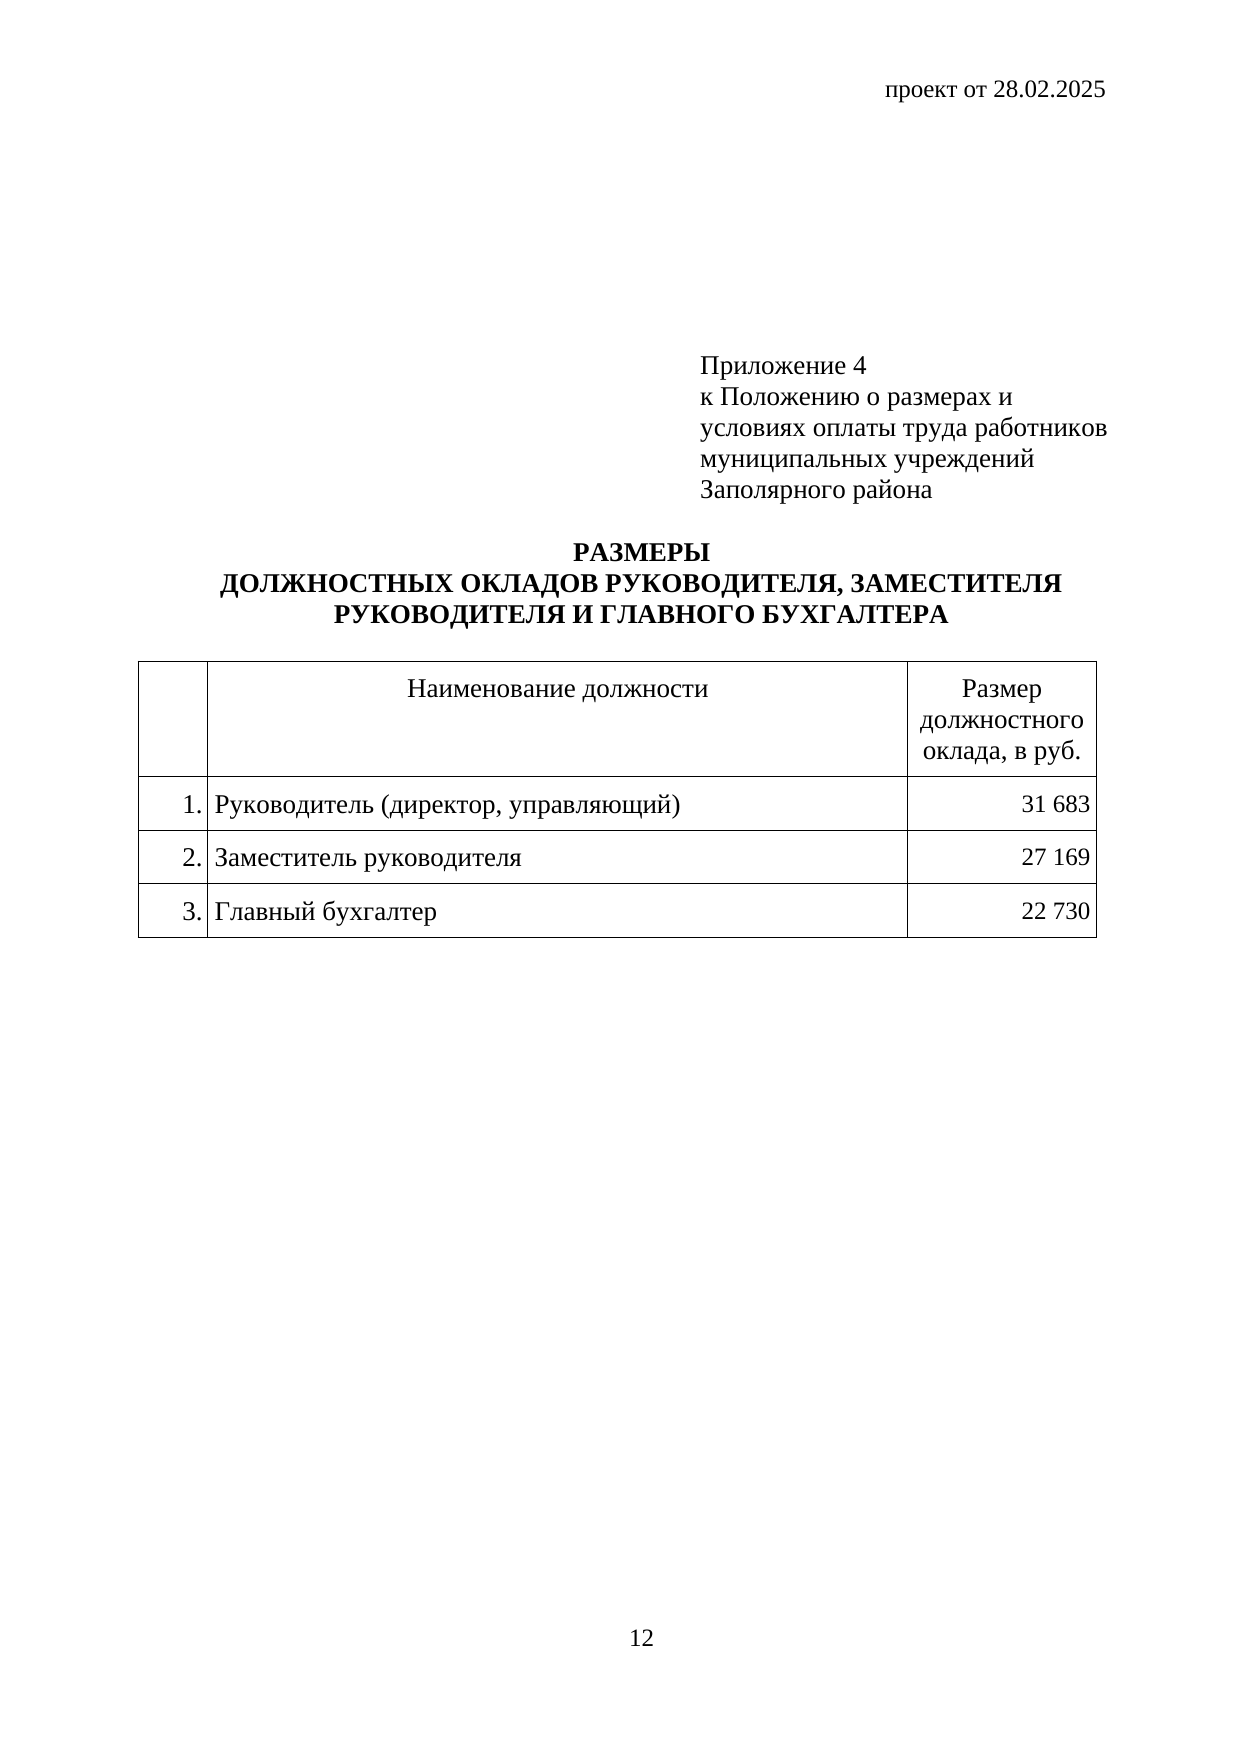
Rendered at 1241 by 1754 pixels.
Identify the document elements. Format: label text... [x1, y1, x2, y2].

table_cell 27 169 [908, 831, 1096, 883]
text РУКОВОДИТЕЛЯ И ГЛАВНОГО БУХГАЛТЕРА [131, 598, 1152, 629]
table_cell Заместитель руководителя [208, 831, 907, 883]
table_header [689, 131, 1128, 505]
table_cell Руководитель (директор, управляющий) [208, 777, 907, 830]
table_cell Главный бухгалтер [208, 884, 907, 937]
table_header [139, 662, 207, 776]
table_cell 22 730 [908, 884, 1096, 937]
table_cell [139, 831, 207, 883]
table_cell [139, 777, 207, 830]
table_header Наименование должности [208, 662, 907, 776]
table_header Размер должностного оклада, в руб. [908, 662, 1096, 776]
table_cell 31 683 [908, 777, 1096, 830]
text ДОЛЖНОСТНЫХ ОКЛАДОВ РУКОВОДИТЕЛЯ, ЗАМЕСТИТЕЛЯ [131, 567, 1152, 598]
table_cell [139, 884, 207, 937]
text РАЗМЕРЫ [131, 536, 1152, 567]
